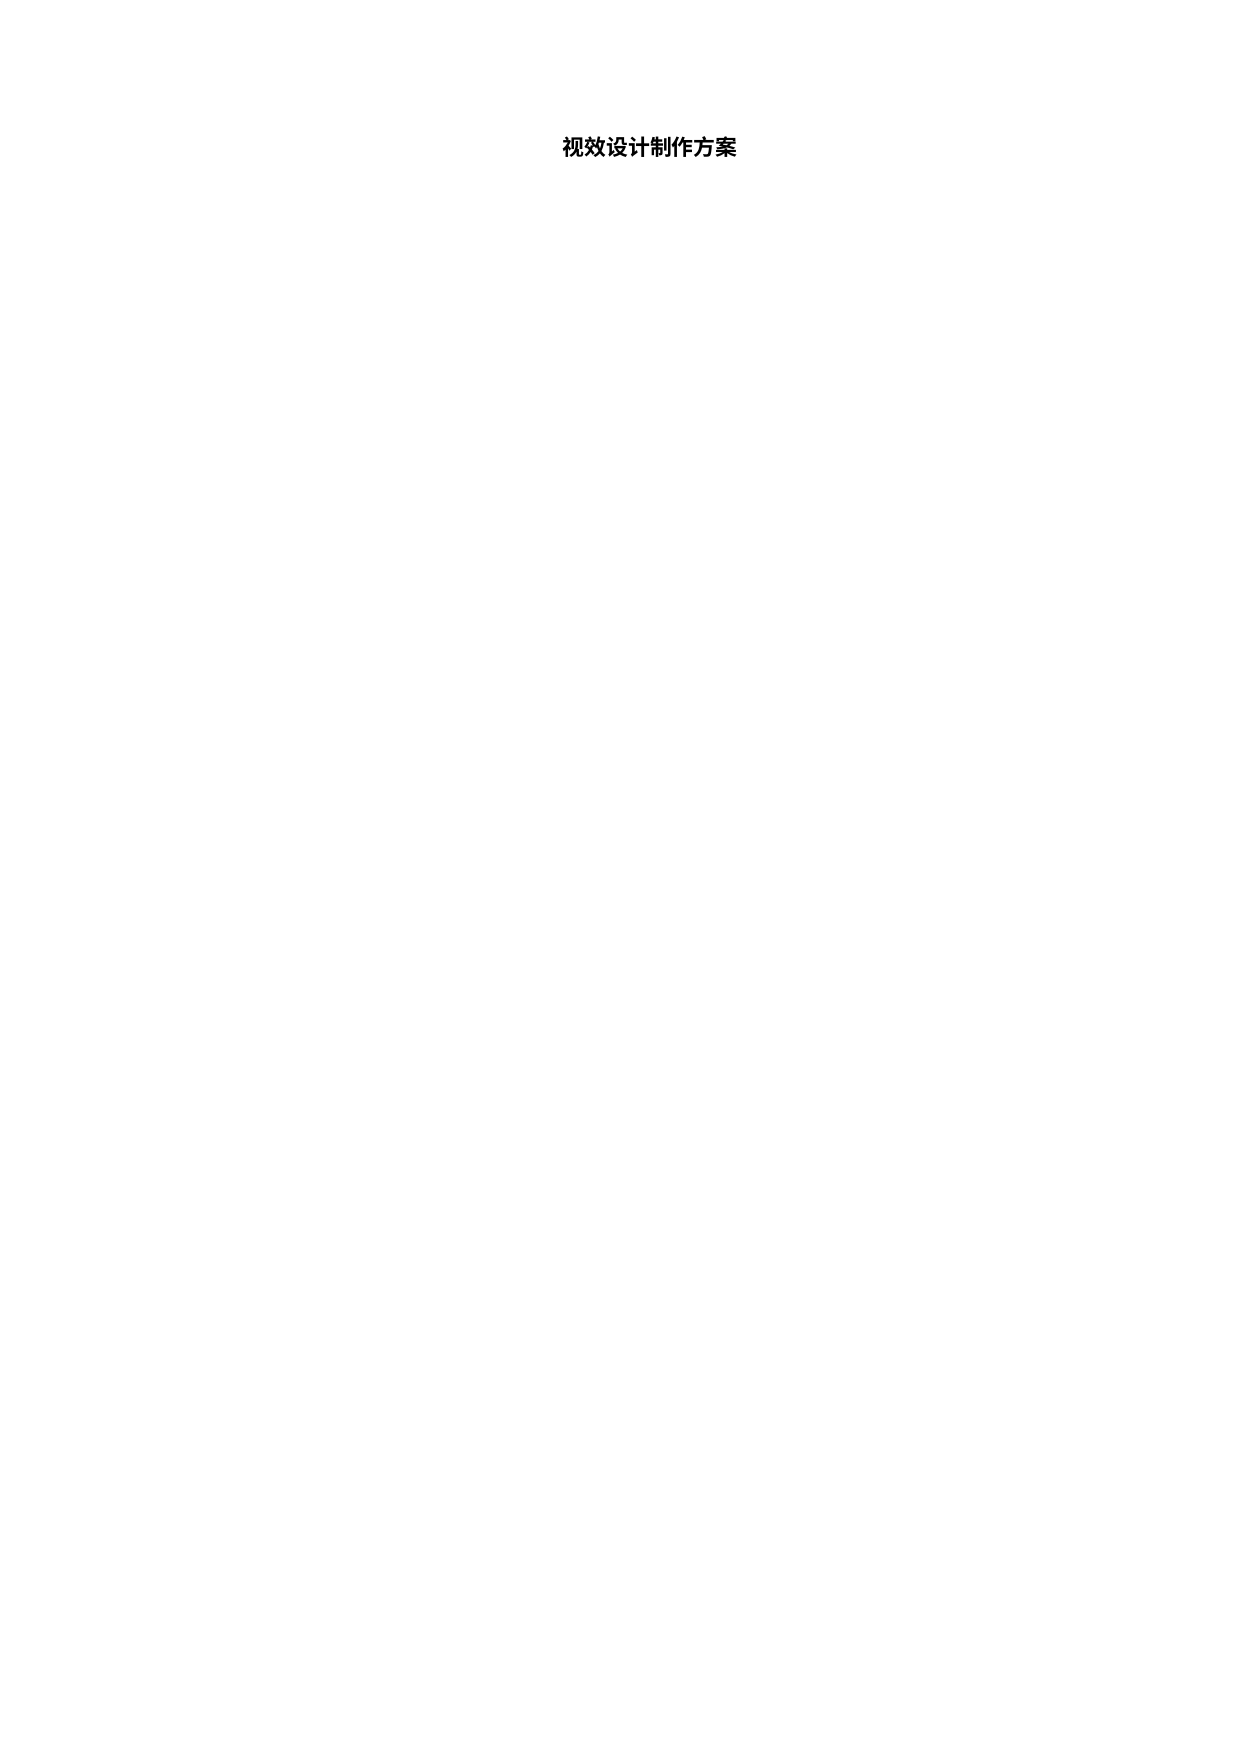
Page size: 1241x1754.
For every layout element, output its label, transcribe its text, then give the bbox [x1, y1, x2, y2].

text 视效设计制作方案 [177, 129, 1122, 162]
